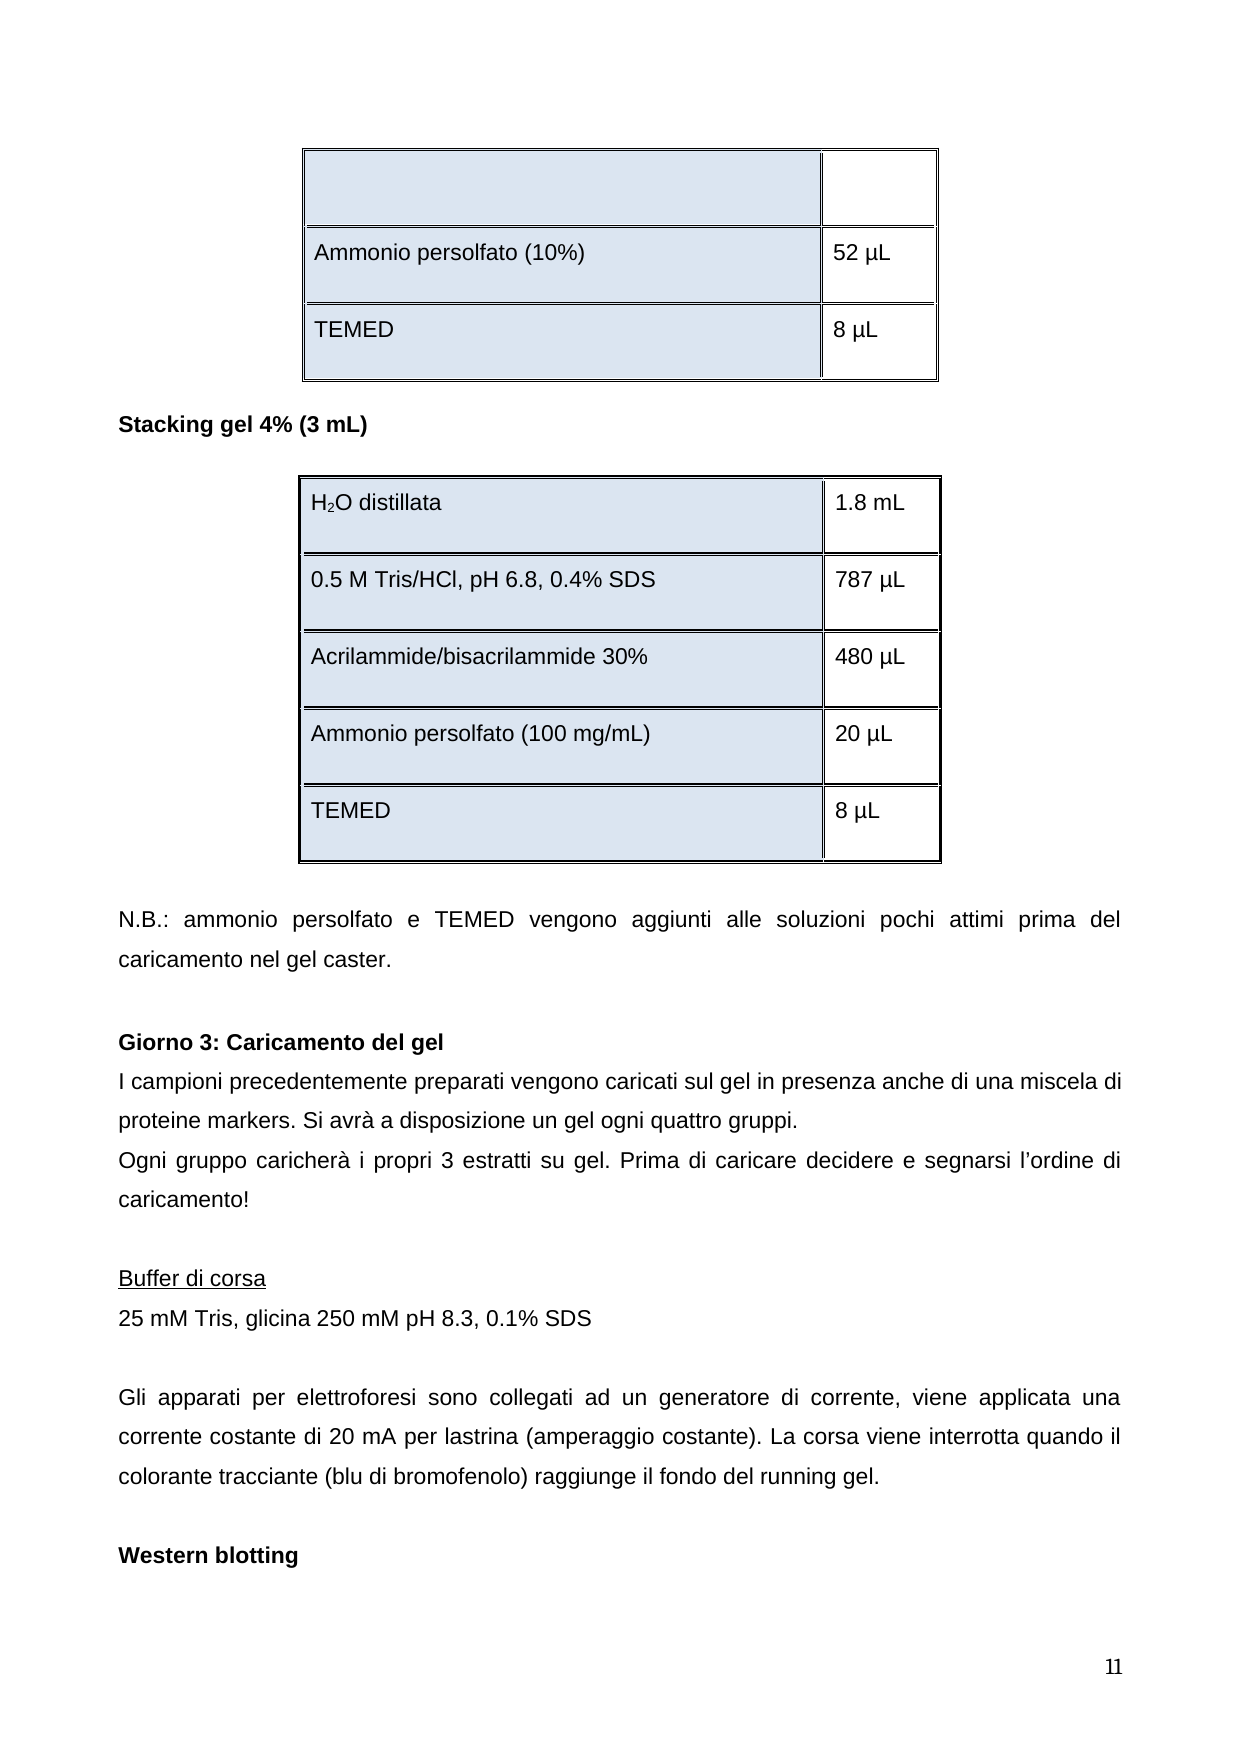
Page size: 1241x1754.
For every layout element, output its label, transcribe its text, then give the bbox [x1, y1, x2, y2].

text Western blotting [118, 1542, 1122, 1568]
table_cell 787 µL [825, 552, 940, 629]
text Buffer di corsa [118, 1265, 1122, 1292]
text Giorno 3: Caricamento del gel [118, 1028, 1122, 1055]
text Gli apparati per elettroforesi sono collegati ad un generatore di corrente, viene applicata una corrente costante di 20 mA per lastrina (amperaggio costante). La corsa viene interrotta quando il colorante tracciante (blu di bromofenolo) raggiunge il fondo del running gel. [118, 1384, 1122, 1489]
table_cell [305, 151, 822, 224]
table_cell Ammonio persolfato (100 mg/mL) [301, 706, 822, 783]
table_cell 52 µL [823, 225, 936, 302]
text Ogni gruppo caricherà i propri 3 estratti su gel. Prima di caricare decidere e segnarsi l’ordine di caricamento! [118, 1147, 1122, 1213]
table_cell 0.5 M Tris/HCl, pH 6.8, 0.4% SDS [301, 552, 822, 629]
table_cell 8 µL [824, 783, 940, 860]
table_header 1.8 mL [824, 479, 939, 552]
table_cell TEMED [303, 302, 822, 378]
table_cell 480 µL [825, 629, 940, 706]
text I campioni precedentemente preparati vengono caricati sul gel in presenza anche di una miscela di proteine markers. Si avrà a disposizione un gel ogni quattro gruppi. [118, 1068, 1122, 1134]
text N.B.: ammonio persolfato e TEMED vengono aggiunti alle soluzioni pochi attimi prima del caricamento nel gel caster. [118, 906, 1122, 972]
text Stacking gel 4% (3 mL) [118, 411, 1122, 437]
table_cell Acrilammide/bisacrilammide 30% [301, 629, 822, 706]
text 25 mM Tris, glicina 250 mM pH 8.3, 0.1% SDS [118, 1305, 1122, 1331]
table_cell TEMED [301, 783, 824, 860]
table_cell 20 µL [825, 706, 940, 783]
table_cell 8 µL [822, 302, 937, 378]
table_cell Ammonio persolfato (10%) [305, 225, 820, 302]
table_cell 2.7 mL [822, 151, 936, 224]
table_header H2O distillata [301, 479, 824, 552]
